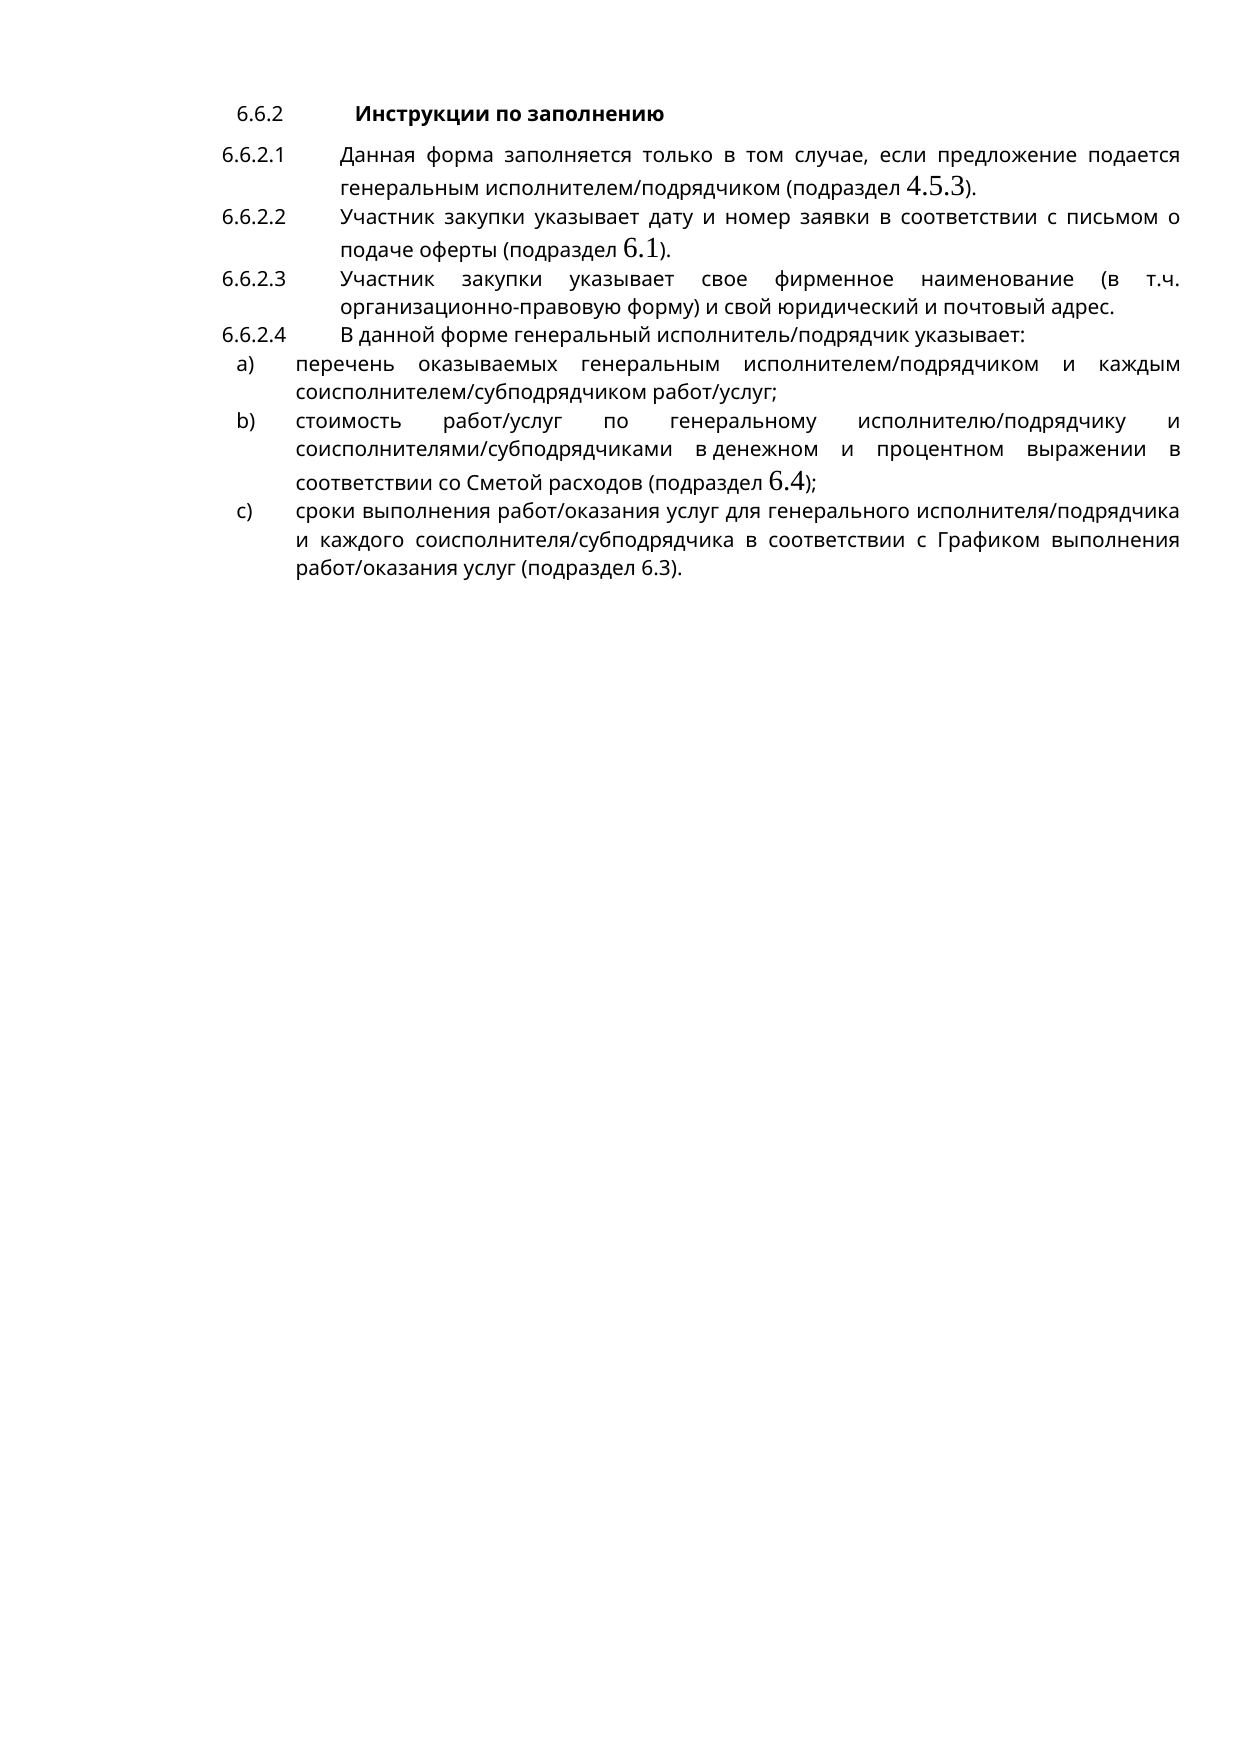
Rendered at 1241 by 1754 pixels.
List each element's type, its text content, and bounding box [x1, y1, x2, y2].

list сроки выполнения работ/оказания услуг для генерального исполнителя/подрядчика и каждого соисполнителя/субподрядчика в соответствии с Графиком выполнения работ/оказания услуг (подраздел 6.3). [236, 496, 1181, 582]
list Участник закупки указывает дату и номер заявки в соответствии с письмом о подаче оферты (подраздел 6.1). [222, 202, 1181, 264]
list стоимость работ/услуг по генеральному исполнителю/подрядчику и соисполнителями/субподрядчиками в денежном и процентном выражении в соответствии со Сметой расходов (подраздел 6.4); [236, 406, 1181, 496]
list В данной форме генеральный исполнитель/подрядчик указывает: [222, 321, 1181, 349]
list Участник закупки указывает свое фирменное наименование (в т.ч. организационно-правовую форму) и свой юридический и почтовый адрес. [222, 264, 1181, 321]
list перечень оказываемых генеральным исполнителем/подрядчиком и каждым соисполнителем/субподрядчиком работ/услуг; [236, 349, 1181, 406]
list Данная форма заполняется только в том случае, если предложение подается генеральным исполнителем/подрядчиком (подраздел 4.5.3). [222, 140, 1181, 202]
list Инструкции по заполнению [236, 99, 1181, 127]
